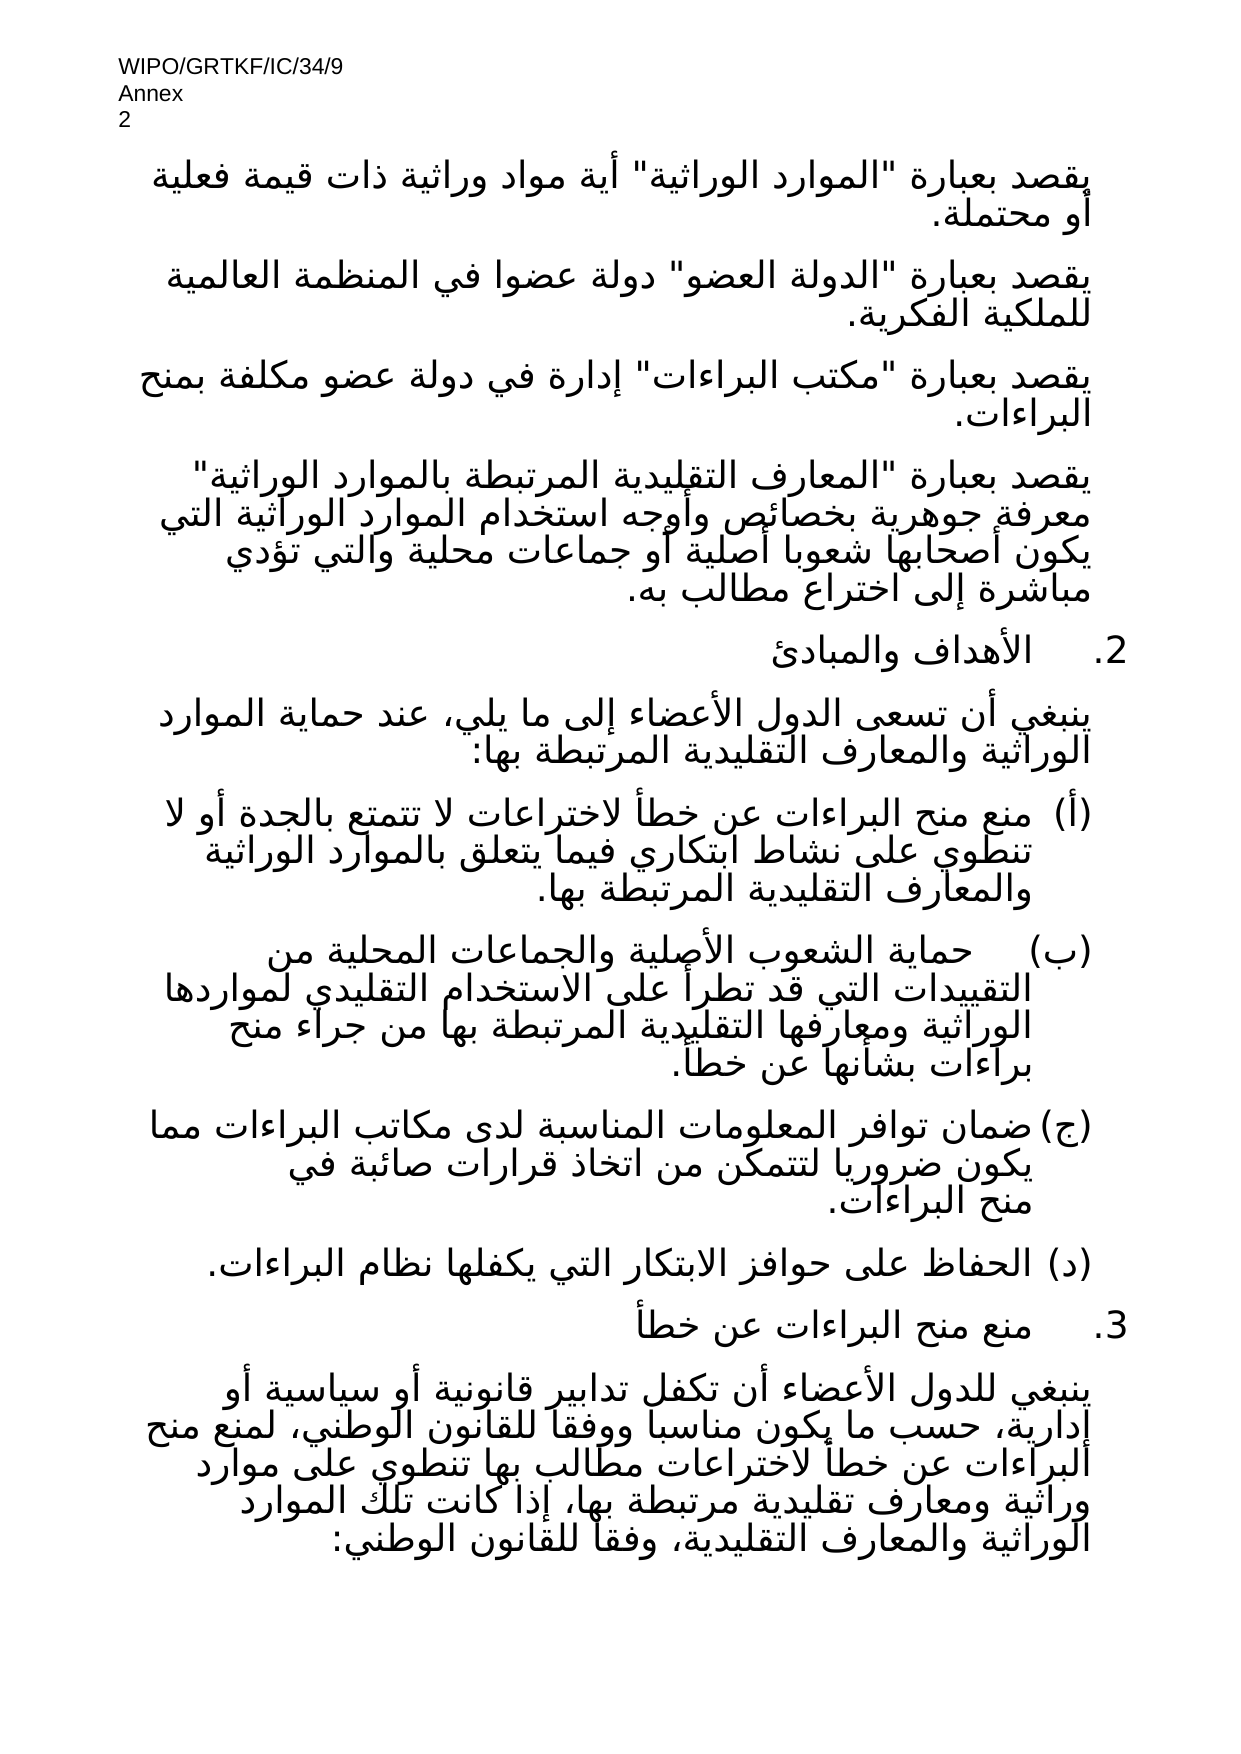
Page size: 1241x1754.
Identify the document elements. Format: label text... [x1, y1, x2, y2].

text يقصد بعبارة "الدولة العضو" دولة عضوا في المنظمة العالمية للملكية الفكرية. [118, 258, 1092, 333]
text ينبغي للدول الأعضاء أن تكفل تدابير قانونية أو سياسية أو إدارية، حسب ما يكون مناسبا ووفقا للقانون الوطني، لمنع منح البراءات عن خطأ لاختراعات مطالب بها تنطوي على موارد وراثية ومعارف تقليدية مرتبطة بها، إذا كانت تلك الموارد الوراثية والمعارف التقليدية، وفقا للقانون الوطني: [118, 1371, 1092, 1558]
text يقصد بعبارة "المعارف التقليدية المرتبطة بالموارد الوراثية" معرفة جوهرية بخصائص وأوجه استخدام الموارد الوراثية التي يكون أصحابها شعوبا أصلية أو جماعات محلية والتي تؤدي مباشرة إلى اختراع مطالب به. [118, 458, 1092, 608]
text منع منح البراءات عن خطأ [118, 1308, 1092, 1346]
text (د) الحفاظ على حوافز الابتكار التي يكفلها نظام البراءات. [118, 1246, 1092, 1283]
text الأهداف والمبادئ [118, 633, 1092, 671]
text يقصد بعبارة "مكتب البراءات" إدارة في دولة عضو مكلفة بمنح البراءات. [118, 358, 1092, 433]
text (ج) ضمان توافر المعلومات المناسبة لدى مكاتب البراءات مما يكون ضروريا لتتمكن من اتخاذ قرارات صائبة في منح البراءات. [118, 1108, 1092, 1221]
text (ب) حماية الشعوب الأصلية والجماعات المحلية من التقييدات التي قد تطرأ على الاستخدام التقليدي لمواردها الوراثية ومعارفها التقليدية المرتبطة بها من جراء منح براءات بشأنها عن خطأ. [118, 933, 1092, 1083]
text يقصد بعبارة "الموارد الوراثية" أية مواد وراثية ذات قيمة فعلية أو محتملة. [118, 158, 1092, 233]
text ينبغي أن تسعى الدول الأعضاء إلى ما يلي، عند حماية الموارد الوراثية والمعارف التقليدية المرتبطة بها: [118, 696, 1092, 771]
text (أ) منع منح البراءات عن خطأ لاختراعات لا تتمتع بالجدة أو لا تنطوي على نشاط ابتكاري فيما يتعلق بالموارد الوراثية والمعارف التقليدية المرتبطة بها. [118, 796, 1092, 908]
